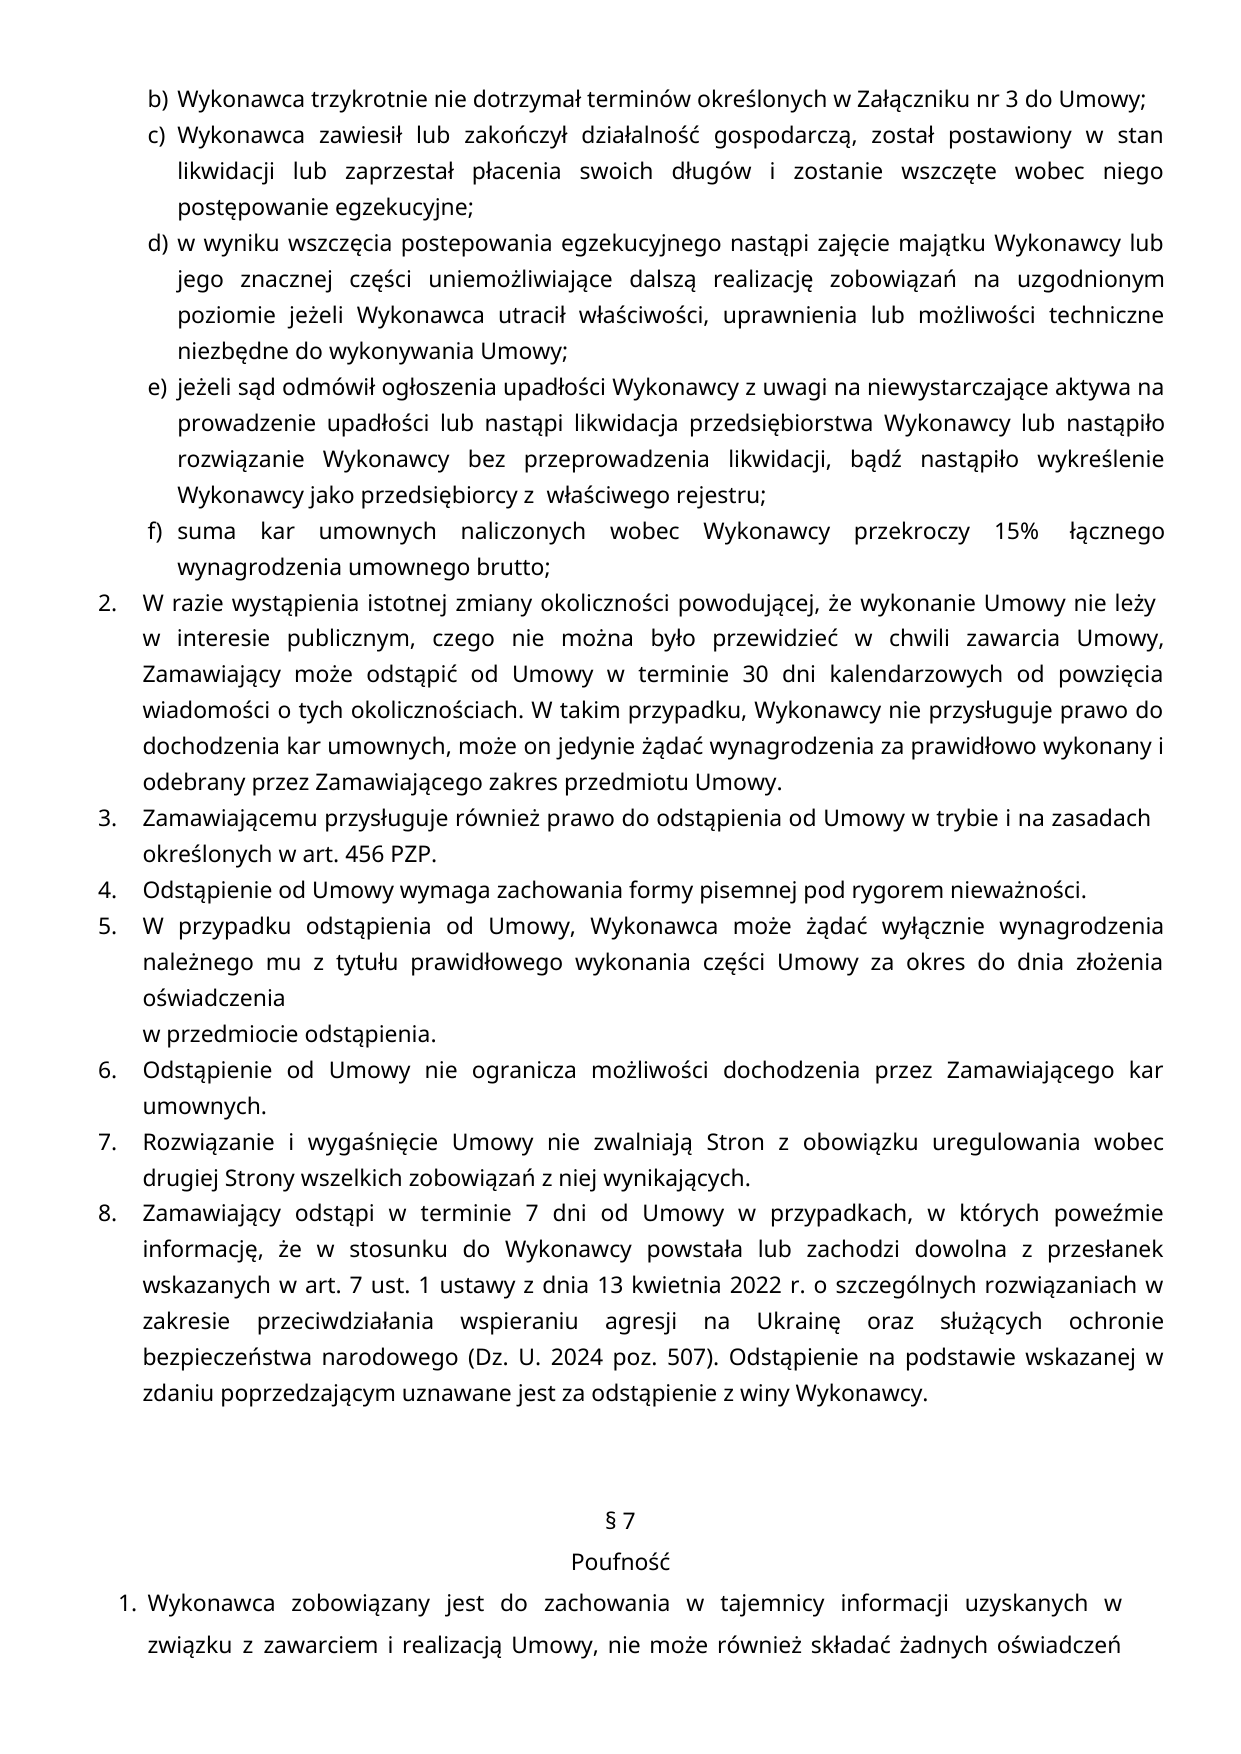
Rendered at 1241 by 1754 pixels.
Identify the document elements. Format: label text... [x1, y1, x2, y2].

list W przypadku odstąpienia od Umowy, Wykonawca może żądać wyłącznie wynagrodzenia należnego mu z tytułu prawidłowego wykonania części Umowy za okres do dnia złożenia oświadczenia w przedmiocie odstąpienia. [98, 910, 1165, 1049]
text § 7 [124, 1505, 1116, 1536]
list Zamawiającemu przysługuje również prawo do odstąpienia od Umowy w trybie i na zasadach określonych w art. 456 PZP. [98, 802, 1165, 869]
list Odstąpienie od Umowy wymaga zachowania formy pisemnej pod rygorem nieważności. [98, 874, 1165, 905]
list Odstąpienie od Umowy nie ogranicza możliwości dochodzenia przez Zamawiającego kar umownych. [98, 1054, 1165, 1121]
list Zamawiający odstąpi w terminie 7 dni od Umowy w przypadkach, w których poweźmie informację, że w stosunku do Wykonawcy powstała lub zachodzi dowolna z przesłanek wskazanych w art. 7 ust. 1 ustawy z dnia 13 kwietnia 2022 r. o szczególnych rozwiązaniach w zakresie przeciwdziałania wspieraniu agresji na Ukrainę oraz służących ochronie bezpieczeństwa narodowego (Dz. U. 2024 poz. 507). Odstąpienie na podstawie wskazanej w zdaniu poprzedzającym uznawane jest za odstąpienie z winy Wykonawcy. [98, 1197, 1165, 1408]
list Wykonawca zawiesił lub zakończył działalność gospodarczą, został postawiony w stan likwidacji lub zaprzestał płacenia swoich długów i zostanie wszczęte wobec niego postępowanie egzekucyjne; [147, 119, 1165, 222]
list jeżeli sąd odmówił ogłoszenia upadłości Wykonawcy z uwagi na niewystarczające aktywa na prowadzenie upadłości lub nastąpi likwidacja przedsiębiorstwa Wykonawcy lub nastąpiło rozwiązanie Wykonawcy bez przeprowadzenia likwidacji, bądź nastąpiło wykreślenie Wykonawcy jako przedsiębiorcy z właściwego rejestru; [147, 371, 1165, 510]
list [118, 1587, 1123, 1660]
list suma kar umownych naliczonych wobec Wykonawcy przekroczy 15% łącznego wynagrodzenia umownego brutto; [147, 514, 1165, 582]
list w wyniku wszczęcia postepowania egzekucyjnego nastąpi zajęcie majątku Wykonawcy lub jego znacznej części uniemożliwiające dalszą realizację zobowiązań na uzgodnionym poziomie jeżeli Wykonawca utracił właściwości, uprawnienia lub możliwości techniczne niezbędne do wykonywania Umowy; [147, 227, 1165, 366]
list Wykonawca trzykrotnie nie dotrzymał terminów określonych w Załączniku nr 3 do Umowy; [147, 83, 1165, 114]
list W razie wystąpienia istotnej zmiany okoliczności powodującej, że wykonanie Umowy nie leży w interesie publicznym, czego nie można było przewidzieć w chwili zawarcia Umowy, Zamawiający może odstąpić od Umowy w terminie 30 dni kalendarzowych od powzięcia wiadomości o tych okolicznościach. W takim przypadku, Wykonawcy nie przysługuje prawo do dochodzenia kar umownych, może on jedynie żądać wynagrodzenia za prawidłowo wykonany i odebrany przez Zamawiającego zakres przedmiotu Umowy. [98, 586, 1165, 797]
text Poufność [124, 1546, 1117, 1577]
list Rozwiązanie i wygaśnięcie Umowy nie zwalniają Stron z obowiązku uregulowania wobec drugiej Strony wszelkich zobowiązań z niej wynikających. [98, 1126, 1165, 1193]
